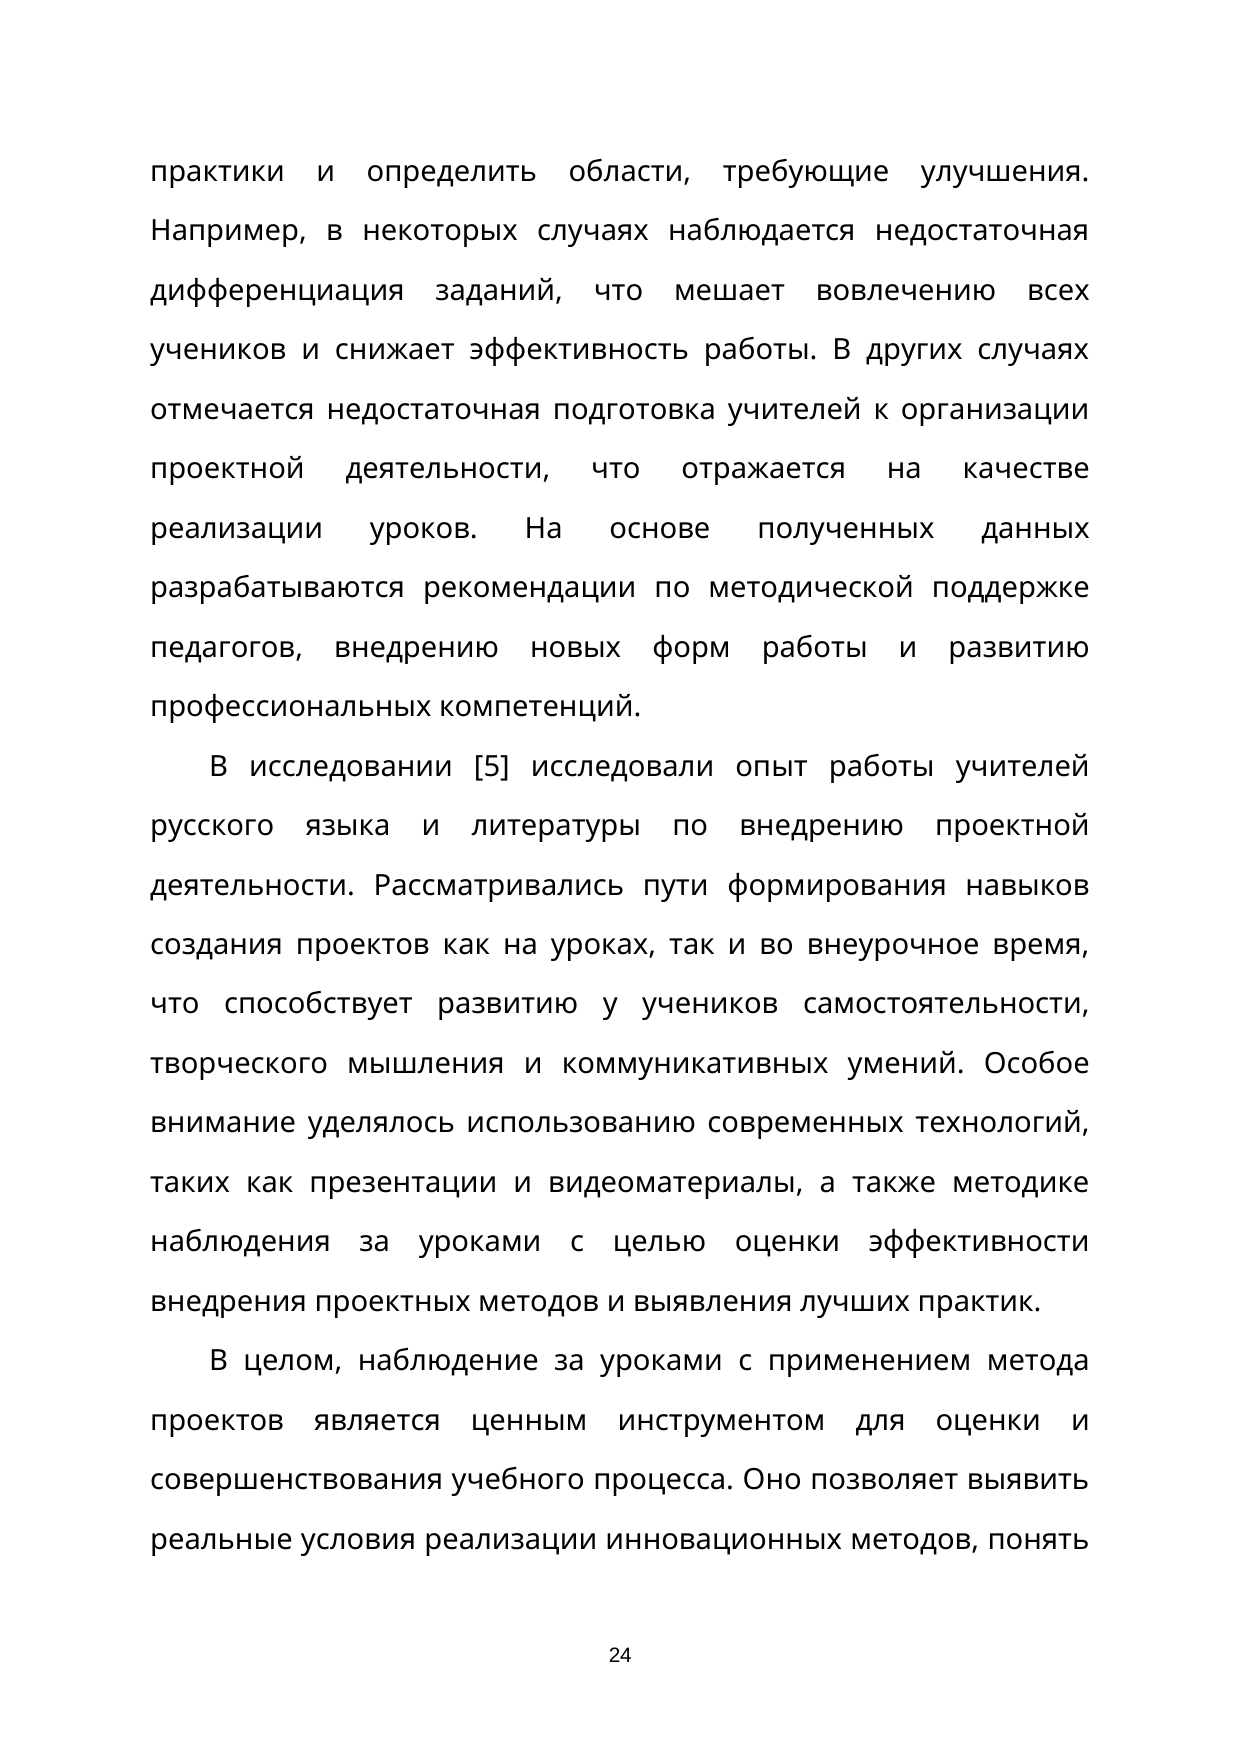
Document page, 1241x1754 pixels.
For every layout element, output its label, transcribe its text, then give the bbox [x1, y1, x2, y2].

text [150, 1339, 1090, 1558]
text В исследовании [5] исследовали опыт работы учителей русского языка и литературы по внедрению проектной деятельности. Рассматривались пути формирования навыков создания проектов как на уроках, так и во внеурочное время, что способствует развитию у учеников самостоятельности, творческого мышления и коммуникативных умений. Особое внимание уделялось использованию современных технологий, таких как презентации и видеоматериалы, а также методике наблюдения за уроками с целью оценки эффективности внедрения проектных методов и выявления лучших практик. [150, 745, 1090, 1320]
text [150, 150, 1090, 725]
